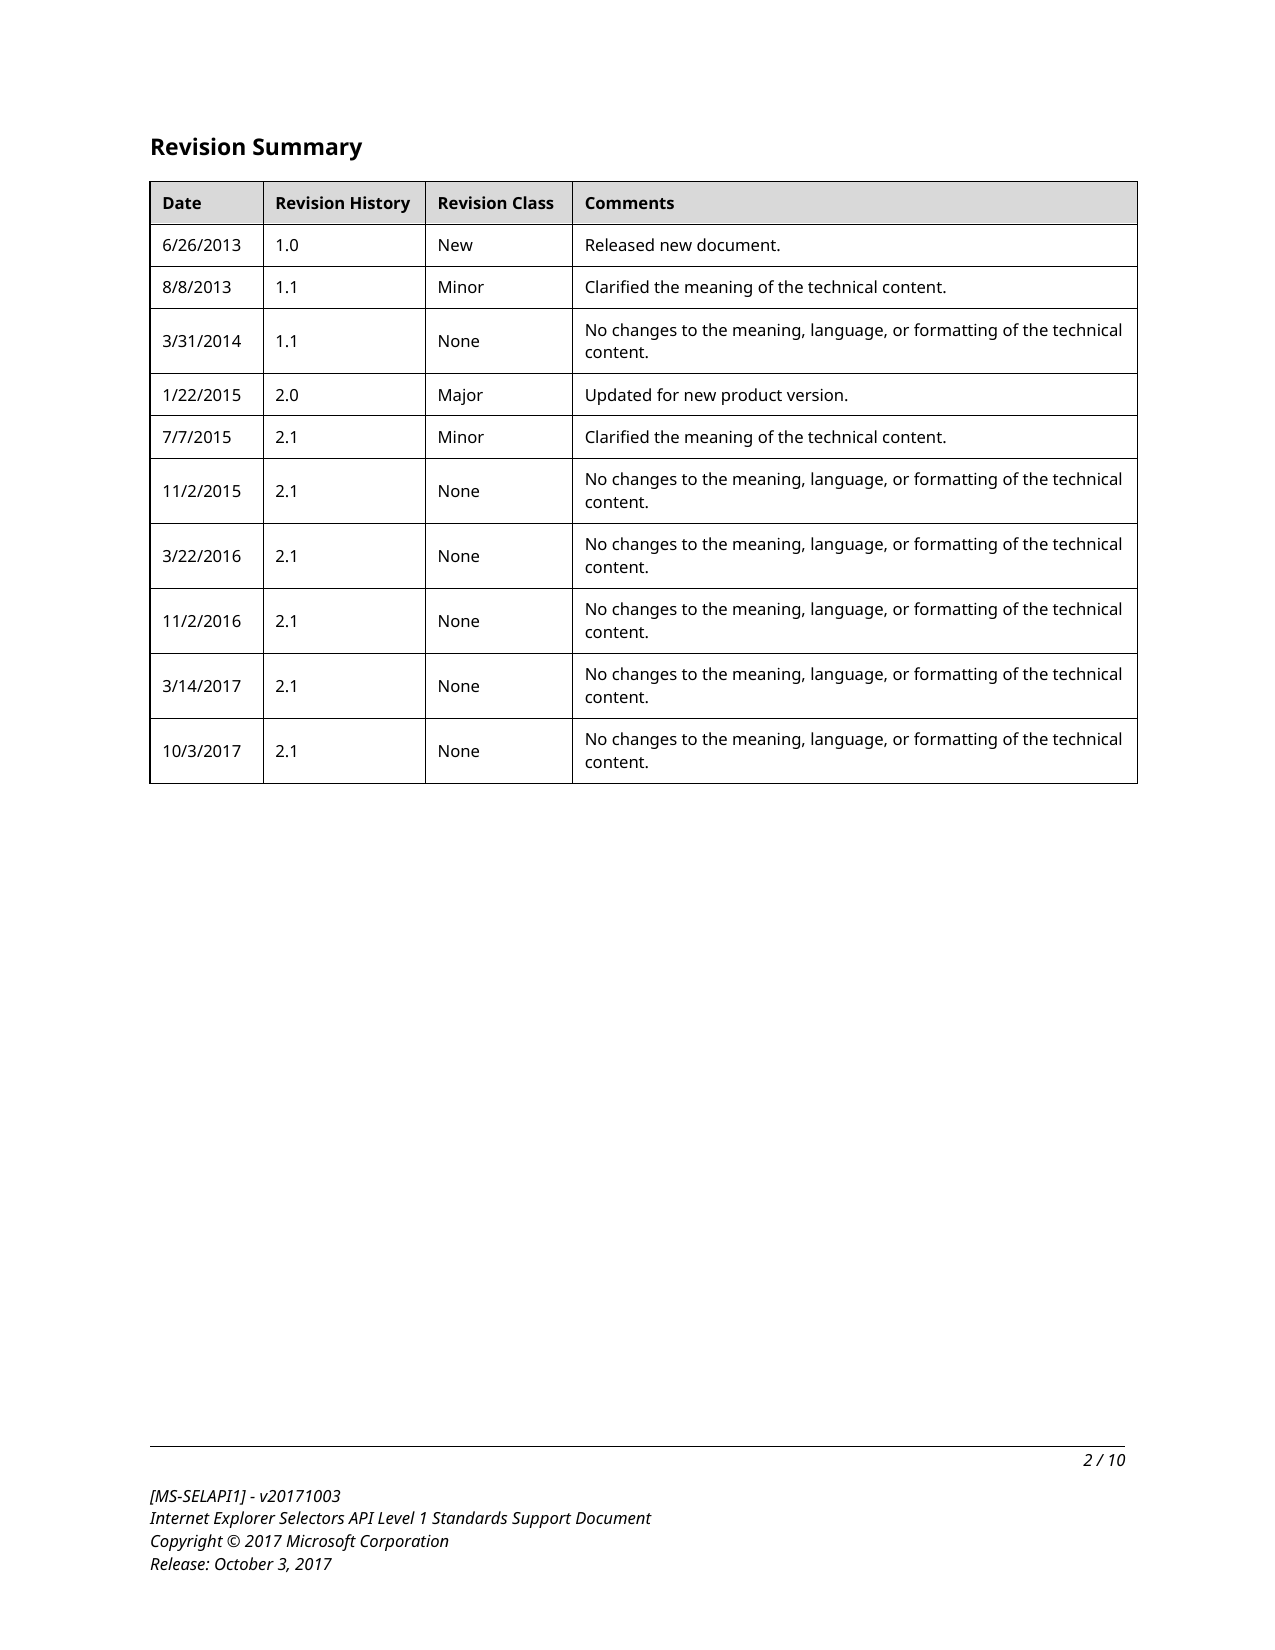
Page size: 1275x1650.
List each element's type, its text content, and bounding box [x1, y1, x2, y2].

table_cell 2.1 [264, 524, 425, 588]
table_cell No changes to the meaning, language, or formatting of the technical content. [573, 524, 1137, 588]
table_cell No changes to the meaning, language, or formatting of the technical content. [573, 459, 1137, 523]
table_cell None [426, 309, 572, 373]
table_header Revision Class [426, 182, 572, 223]
table_header Revision History [264, 182, 425, 223]
table_cell Minor [426, 267, 572, 308]
table_cell None [426, 719, 572, 783]
table_cell None [426, 524, 572, 588]
table_cell 6/26/2013 [151, 225, 263, 266]
table_cell 3/14/2017 [151, 654, 263, 718]
table_cell None [426, 459, 572, 523]
table_cell 11/2/2016 [151, 589, 263, 653]
table_cell No changes to the meaning, language, or formatting of the technical content. [573, 589, 1137, 653]
table_cell None [426, 589, 572, 653]
table_cell 2.1 [264, 589, 425, 653]
table_cell Clarified the meaning of the technical content. [573, 267, 1137, 308]
table_cell 2.1 [264, 654, 425, 718]
table_cell None [426, 654, 572, 718]
table_cell Updated for new product version. [573, 374, 1137, 415]
table_cell Clarified the meaning of the technical content. [573, 416, 1137, 458]
table_cell No changes to the meaning, language, or formatting of the technical content. [573, 719, 1137, 783]
table_cell 1.1 [264, 309, 425, 373]
table_cell 3/22/2016 [151, 524, 263, 588]
table_header Date [151, 182, 263, 223]
table_cell Minor [426, 416, 572, 458]
table_cell 3/31/2014 [151, 309, 263, 373]
table_cell 11/2/2015 [151, 459, 263, 523]
table_cell No changes to the meaning, language, or formatting of the technical content. [573, 309, 1137, 373]
table_cell 1.1 [264, 267, 425, 308]
table_cell 8/8/2013 [151, 267, 263, 308]
text Revision Summary [150, 131, 1125, 162]
table_cell 2.1 [264, 719, 425, 783]
table_cell 7/7/2015 [151, 416, 263, 458]
table_cell New [426, 225, 572, 266]
table_cell Major [426, 374, 572, 415]
table_cell Released new document. [573, 225, 1137, 266]
table_cell 10/3/2017 [151, 719, 263, 783]
table_header Comments [573, 182, 1137, 223]
table_cell 2.1 [264, 416, 425, 458]
table_cell 1.0 [264, 225, 425, 266]
table_cell 1/22/2015 [151, 374, 263, 415]
table_cell No changes to the meaning, language, or formatting of the technical content. [573, 654, 1137, 718]
table_cell 2.1 [264, 459, 425, 523]
table_cell 2.0 [264, 374, 425, 415]
